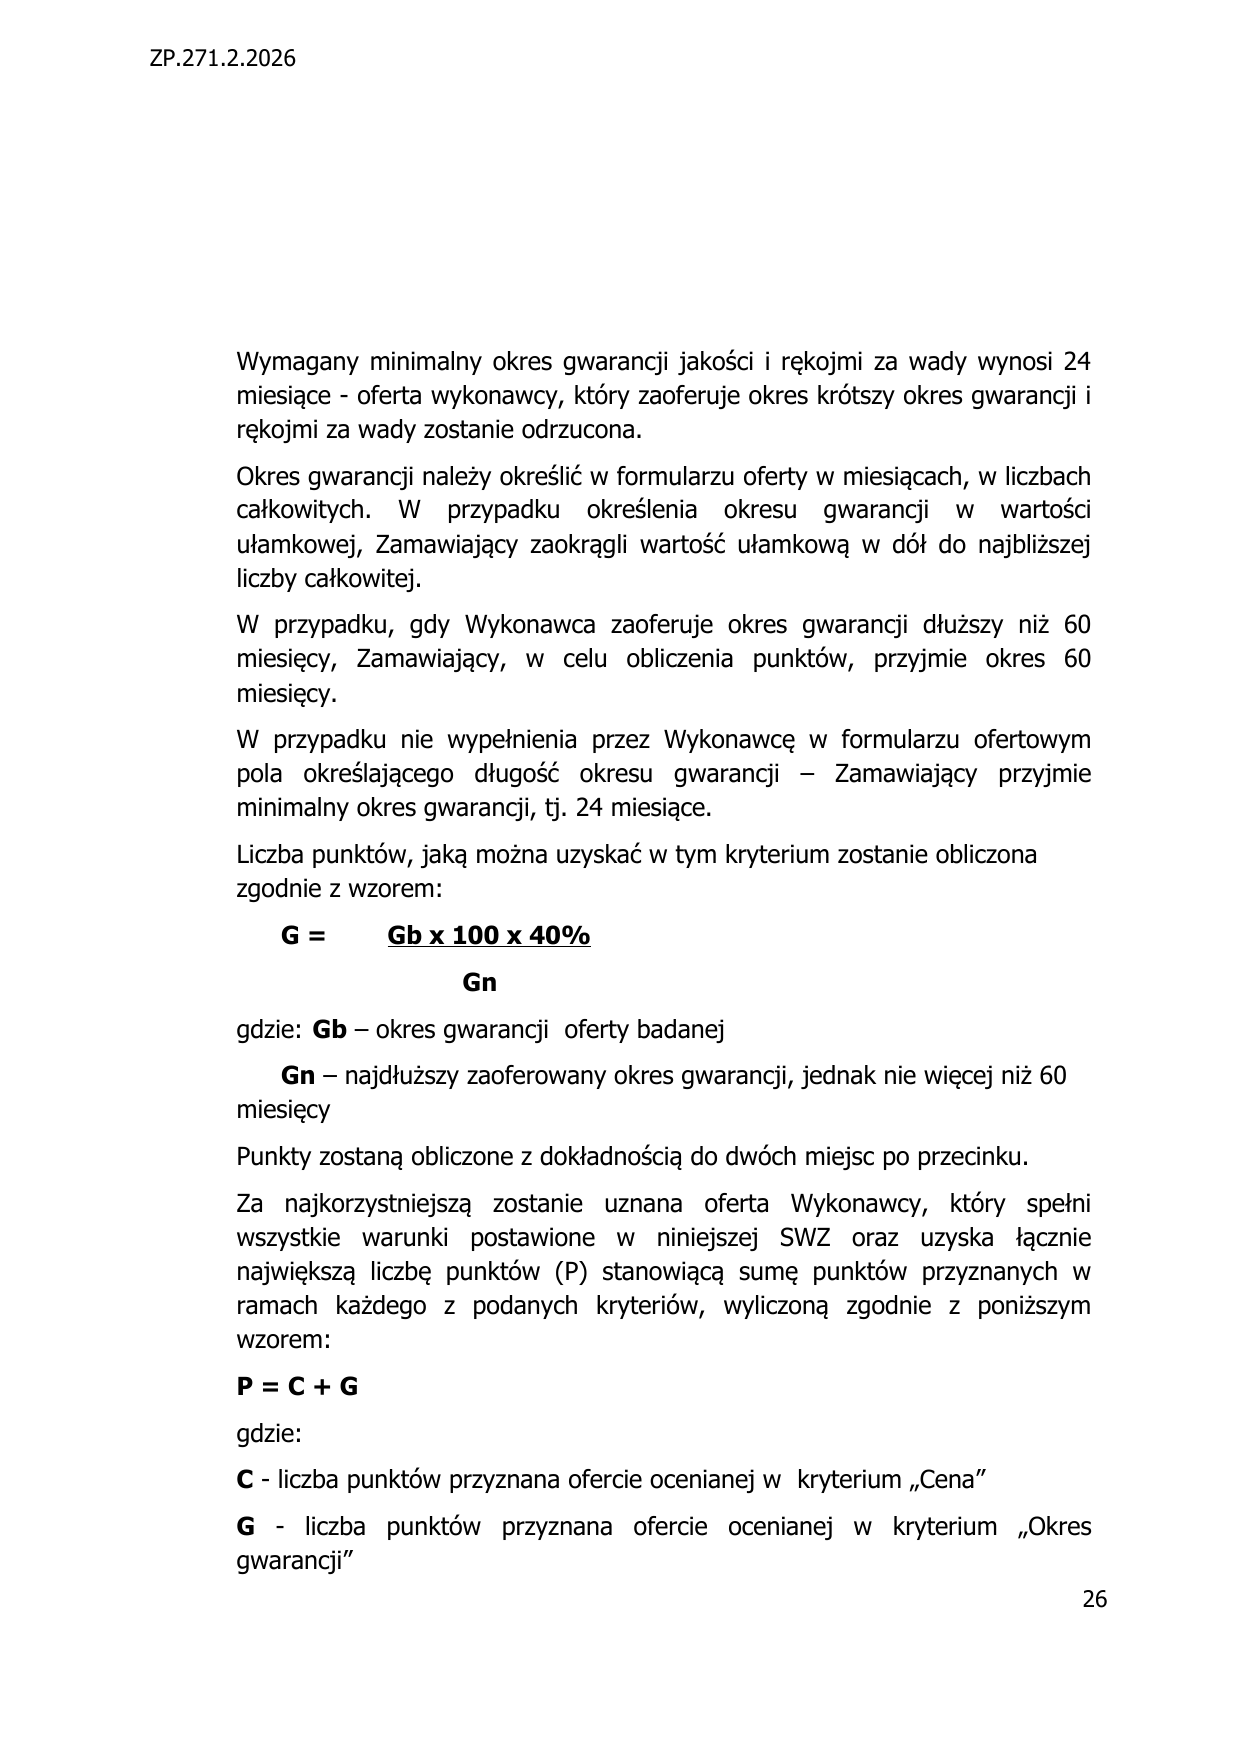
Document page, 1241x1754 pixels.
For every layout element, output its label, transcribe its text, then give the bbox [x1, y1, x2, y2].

text Okres gwarancji należy określić w formularzu oferty w miesiącach, w liczbach całkowitych. W przypadku określenia okresu gwarancji w wartości ułamkowej, Zamawiający zaokrągli wartość ułamkową w dół do najbliższej liczby całkowitej. [236, 460, 1092, 592]
text Wymagany minimalny okres gwarancji jakości i rękojmi za wady wynosi 24 miesiące - oferta wykonawcy, który zaoferuje okres krótszy okres gwarancji i rękojmi za wady zostanie odrzucona. [236, 345, 1092, 443]
text G = Gb x 100 x 40% [236, 919, 1092, 950]
text Punkty zostaną obliczone z dokładnością do dwóch miejsc po przecinku. [236, 1141, 1092, 1171]
text C - liczba punktów przyznana ofercie ocenianej w kryterium „Cena” [236, 1464, 1092, 1494]
text Liczba punktów, jaką można uzyskać w tym kryterium zostanie obliczona zgodnie z wzorem: [236, 839, 1092, 903]
text Gn – najdłuższy zaoferowany okres gwarancji, jednak nie więcej niż 60 miesięcy [236, 1060, 1092, 1124]
text W przypadku nie wypełnienia przez Wykonawcę w formularzu ofertowym pola określającego długość okresu gwarancji – Zamawiający przyjmie minimalny okres gwarancji, tj. 24 miesiące. [236, 724, 1092, 822]
text gdzie: Gb – okres gwarancji oferty badanej [236, 1013, 1092, 1043]
text Za najkorzystniejszą zostanie uznana oferta Wykonawcy, który spełni wszystkie warunki postawione w niniejszej SWZ oraz uzyska łącznie największą liczbę punktów (P) stanowiącą sumę punktów przyznanych w ramach każdego z podanych kryteriów, wyliczoną zgodnie z poniższym wzorem: [236, 1187, 1092, 1354]
text Gn [236, 966, 1092, 996]
text G - liczba punktów przyznana ofercie ocenianej w kryterium „Okres gwarancji” [236, 1511, 1092, 1575]
text gdzie: [236, 1417, 1092, 1447]
text P = C + G [236, 1370, 1092, 1401]
text W przypadku, gdy Wykonawca zaoferuje okres gwarancji dłuższy niż 60 miesięcy, Zamawiający, w celu obliczenia punktów, przyjmie okres 60 miesięcy. [236, 609, 1092, 707]
